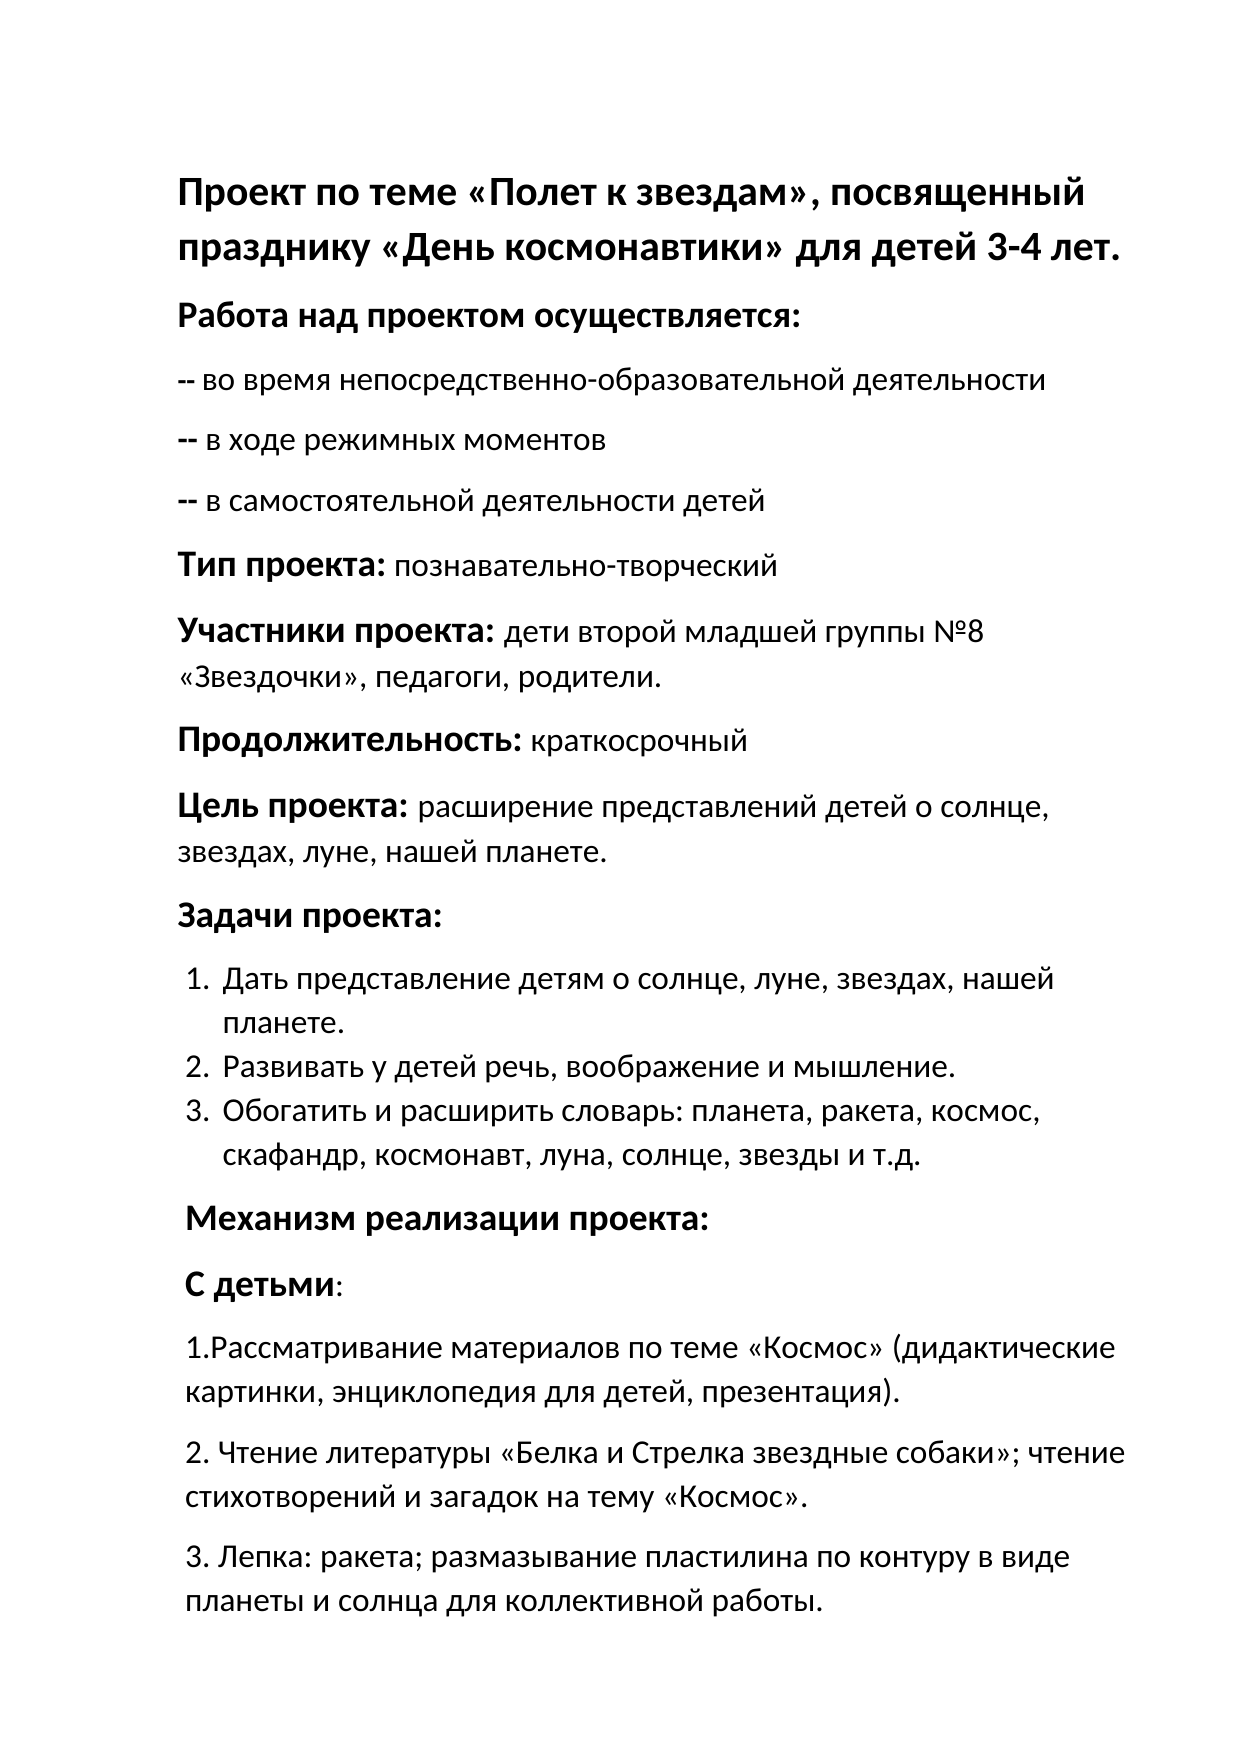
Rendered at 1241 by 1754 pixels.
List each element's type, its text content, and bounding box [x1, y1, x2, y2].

text Цель проекта: расширение представлений детей о солнце, звездах, луне, нашей планете. [177, 781, 1152, 871]
text Работа над проектом осуществляется: [177, 291, 1152, 337]
text 1.Рассматривание материалов по теме «Космос» (дидактические картинки, энциклопедия для детей, презентация). [185, 1326, 1152, 1411]
text -- в ходе режимных моментов [177, 418, 1152, 459]
text 2. Чтение литературы «Белка и Стрелка звездные собаки»; чтение стихотворений и загадок на тему «Космос». [185, 1431, 1152, 1515]
text С детьми: [185, 1260, 1152, 1306]
text 3. Лепка: ракета; размазывание пластилина по контуру в виде планеты и солнца для коллективной работы. [185, 1535, 1152, 1620]
text Тип проекта: познавательно-творческий [177, 539, 1152, 585]
text -- во время непосредственно-образовательной деятельности [177, 358, 1152, 398]
text Механизм реализации проекта: [185, 1194, 1152, 1239]
text Задачи проекта: [177, 891, 1152, 937]
list Развивать у детей речь, воображение и мышление. [185, 1045, 1152, 1086]
text Продолжительность: краткосрочный [177, 715, 1152, 761]
list Обогатить и расширить словарь: планета, ракета, космос, скафандр, космонавт, луна, солнце, звезды и т.д. [185, 1089, 1152, 1174]
list Дать представление детям о солнце, луне, звездах, нашей планете. [185, 957, 1152, 1042]
text Участники проекта: дети второй младшей группы №8 «Звездочки», педагоги, родители. [177, 606, 1152, 695]
text Проект по теме «Полет к звездам», посвященный празднику «День космонавтики» для детей 3-4 лет. [177, 165, 1152, 271]
text -- в самостоятельной деятельности детей [177, 479, 1152, 519]
